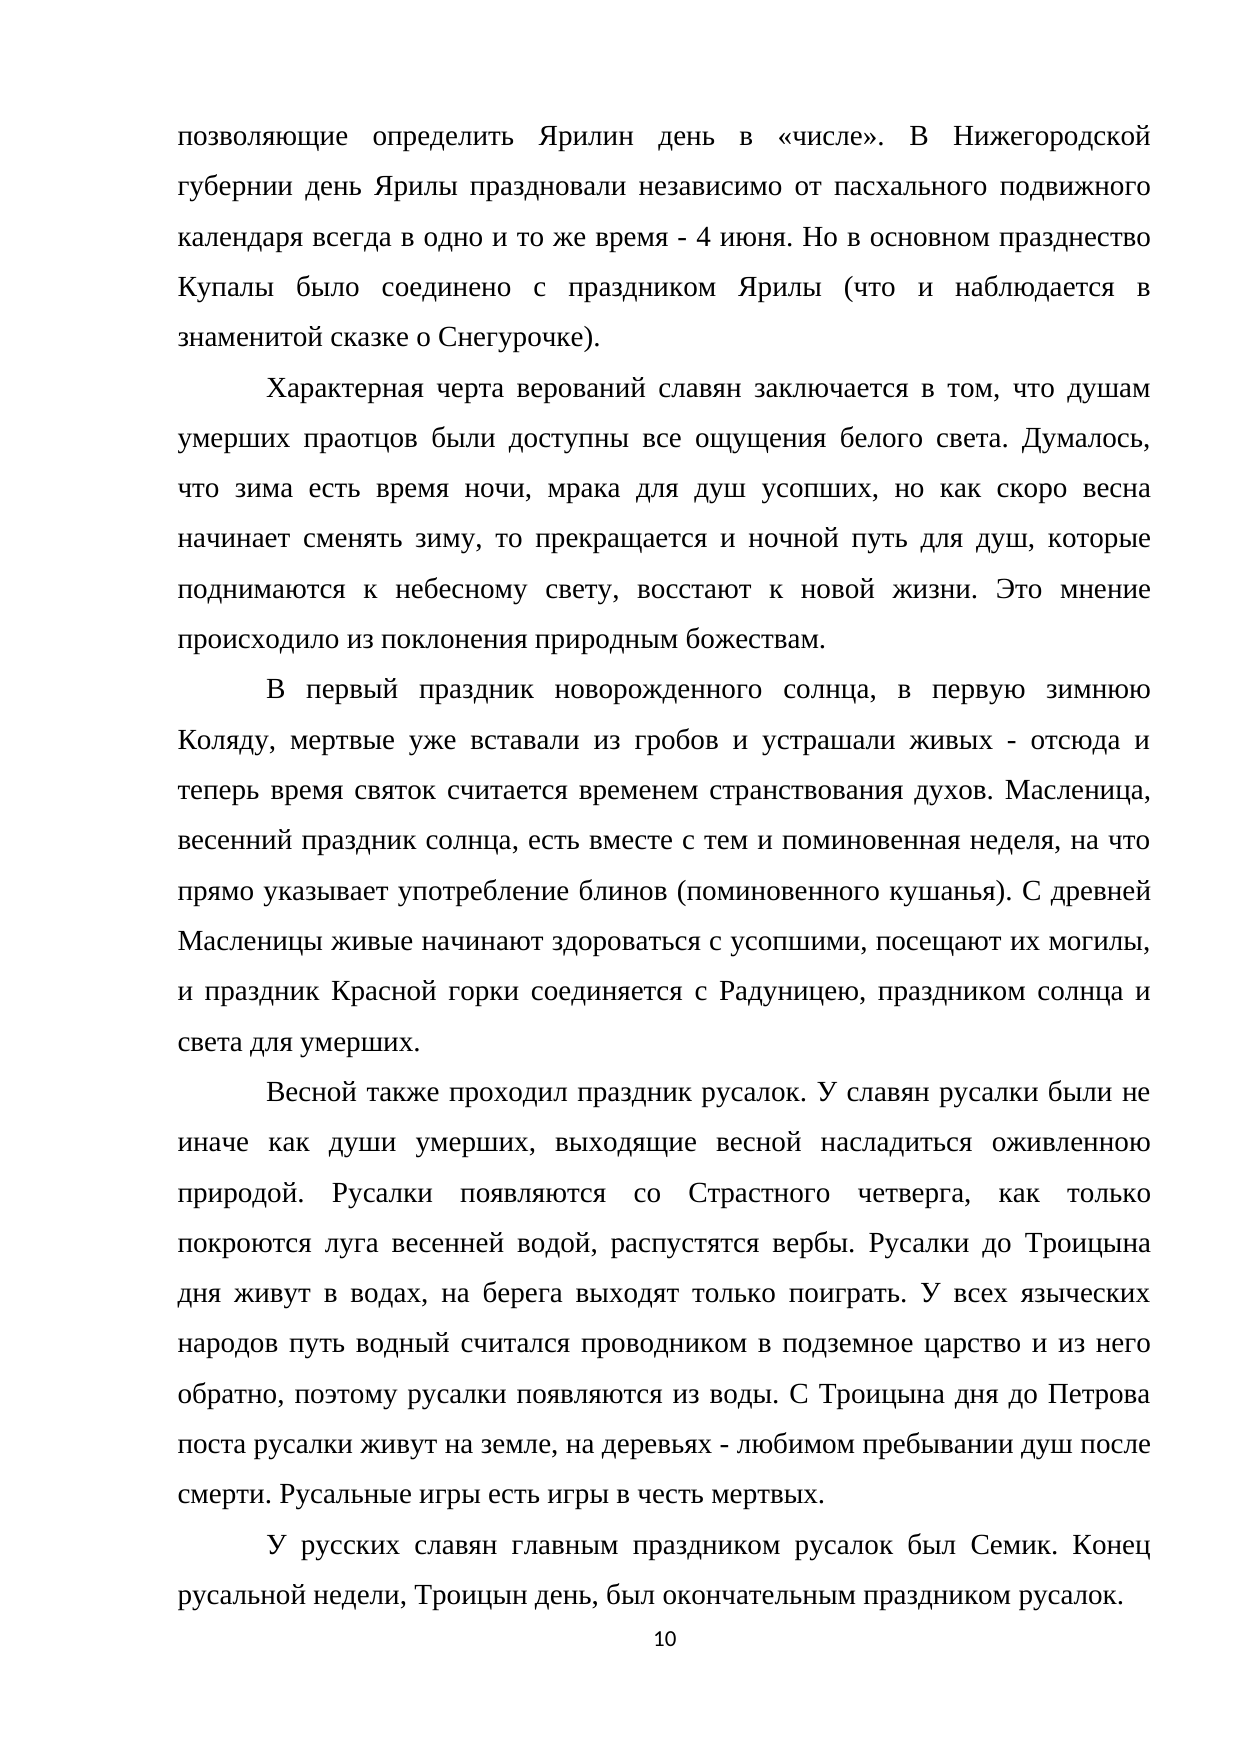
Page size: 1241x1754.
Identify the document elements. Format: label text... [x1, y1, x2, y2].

text В первый праздник новорожденного солнца, в первую зимнюю Коляду, мертвые уже вставали из гробов и устрашали живых - отсюда и теперь время святок считается временем странствования духов. Масленица, весенний праздник солнца, есть вместе с тем и поминовенная неделя, на что прямо указывает употребление блинов (поминовенного кушанья). С древней Масленицы живые начинают здороваться с усопшими, посещают их могилы, и праздник Красной горки соединяется с Радуницею, праздником солнца и света для умерших. [177, 672, 1152, 1057]
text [177, 118, 1152, 353]
text У русских славян главным праздником русалок был Семик. Конец русальной недели, Троицын день, был окончательным праздником русалок. [177, 1527, 1152, 1611]
text Весной также проходил праздник русалок. У славян русалки были не иначе как души умерших, выходящие весной насладиться оживленною природой. Русалки появляются со Страстного четверга, как только покроются луга весенней водой, распустятся вербы. Русалки до Троицына дня живут в водах, на берега выходят только поиграть. У всех языческих народов путь водный считался проводником в подземное царство и из него обратно, поэтому русалки появляются из воды. С Троицына дня до Петрова поста русалки живут на земле, на деревьях - любимом пребывании душ после смерти. Русальные игры есть игры в честь мертвых. [177, 1074, 1152, 1510]
text Характерная черта верований славян заключается в том, что душам умерших праотцов были доступны все ощущения белого света. Думалось, что зима есть время ночи, мрака для душ усопших, но как скоро весна начинает сменять зиму, то прекращается и ночной путь для душ, которые поднимаются к небесному свету, восстают к новой жизни. Это мнение происходило из поклонения природным божествам. [177, 370, 1152, 655]
